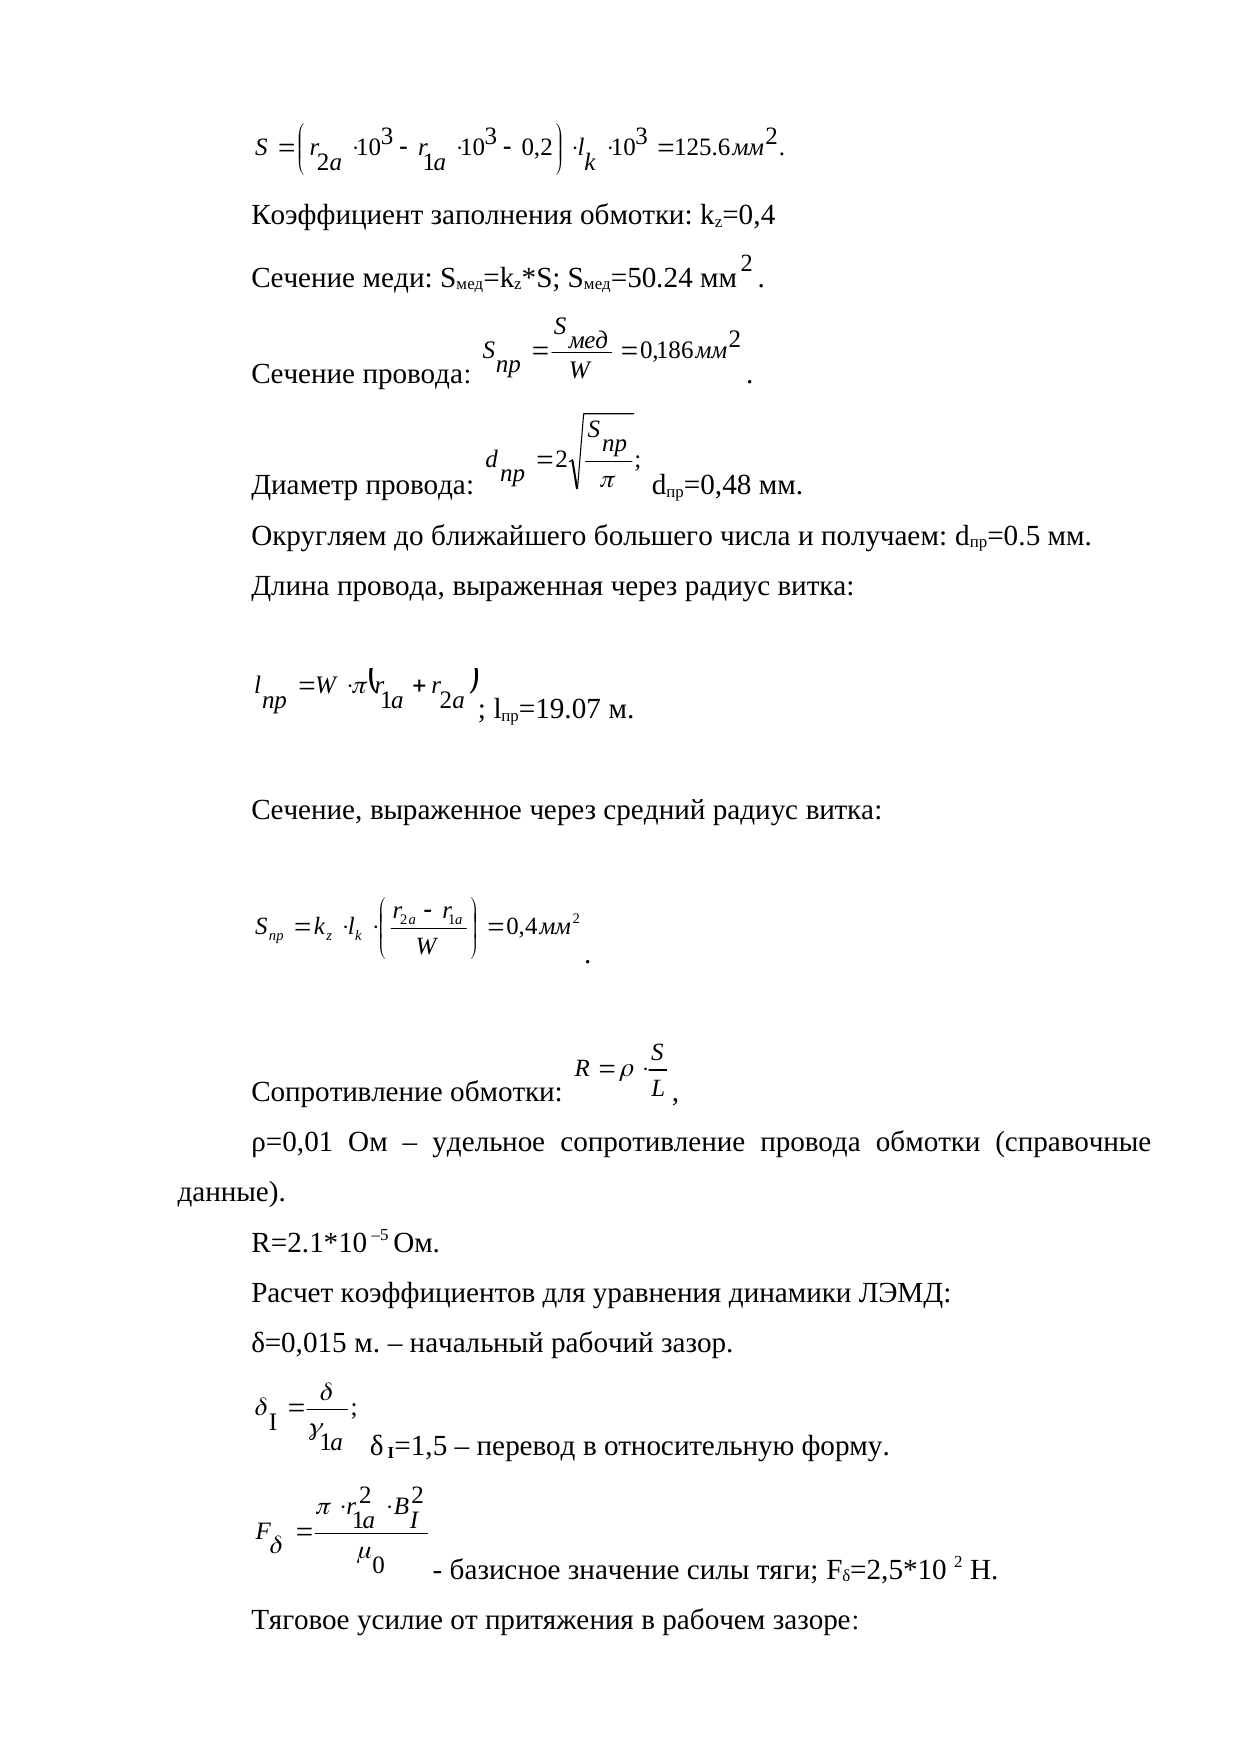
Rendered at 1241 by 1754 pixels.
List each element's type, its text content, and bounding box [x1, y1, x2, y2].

text Тяговое усилие от притяжения в рабочем зазоре [177, 1602, 1152, 1636]
text ; lпр=19.07 м. [177, 669, 1152, 725]
text ρ=0,01 Ом – удельное сопротивление провода обмотки (справочные данные). [177, 1124, 1152, 1208]
text - базисное значение силы тяги; Fδ=2,5*10 2 Н. [177, 1479, 1152, 1586]
text Диаметр провода: dпр=0,48 мм. [177, 407, 1152, 501]
text Сечение меди: Sмед=kz*S; Sмед=50.24 мм. [177, 248, 1152, 293]
text δ=0,015 м. – начальный рабочий зазор. [177, 1326, 1152, 1359]
text . [177, 893, 1152, 970]
text Коэффициент заполнения обмотки: kz=0,4 [177, 197, 1152, 231]
text Сечение, выраженное через средний радиус витка: [177, 792, 1152, 826]
text Расчет коэффициентов для уравнения динамики ЛЭМД: [177, 1275, 1152, 1309]
text Сечение провода . [177, 310, 1152, 390]
text Длина провода, выраженная через радиус витка: [177, 568, 1152, 602]
text Сопротивление обмотки: , [177, 1037, 1152, 1108]
text R=2.1*10 –5 Ом. [177, 1225, 1152, 1258]
text Округляем до ближайшего большего числа и получаем: dпр=0.5 мм. [177, 518, 1152, 551]
text δ I=1,5 – перевод в относительную форму. [177, 1376, 1152, 1462]
